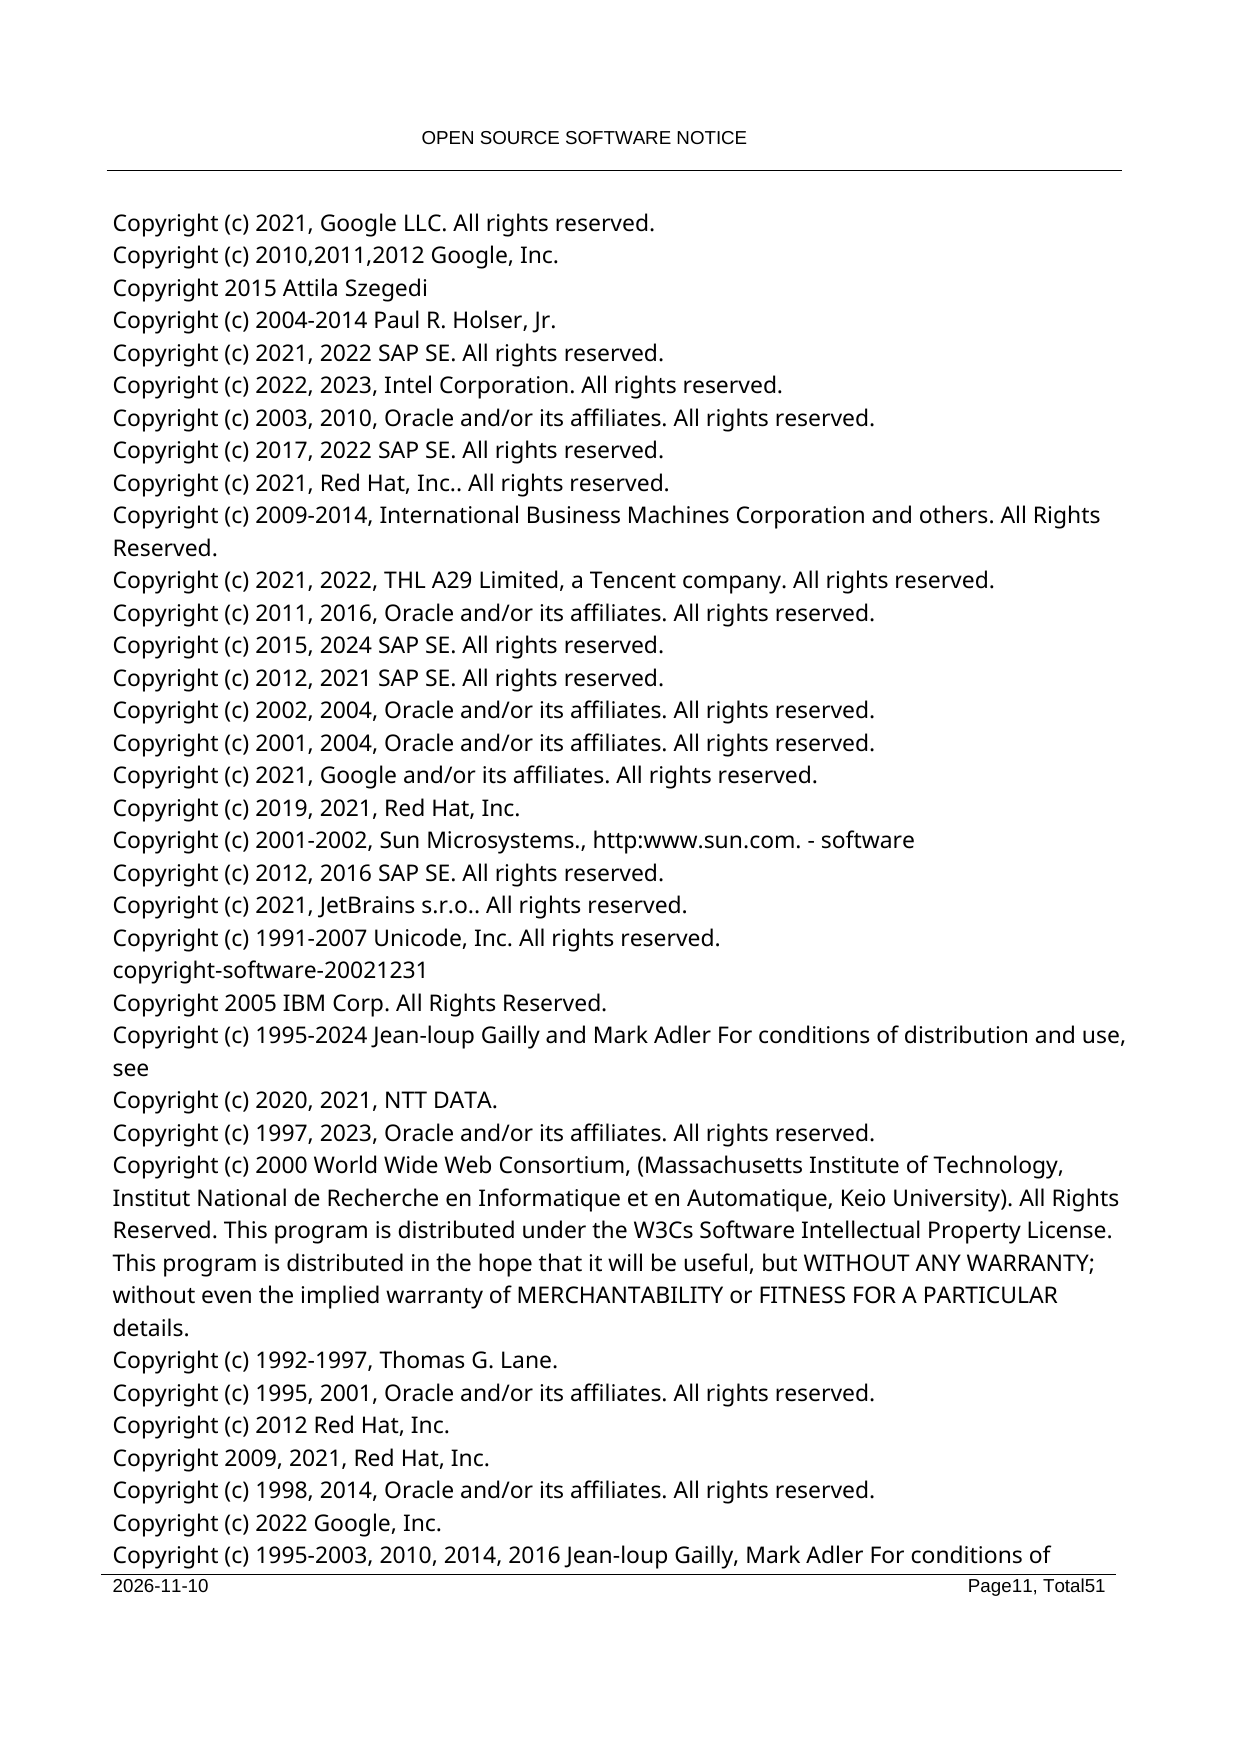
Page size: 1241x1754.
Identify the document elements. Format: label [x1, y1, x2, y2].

text [112, 206, 1128, 1571]
